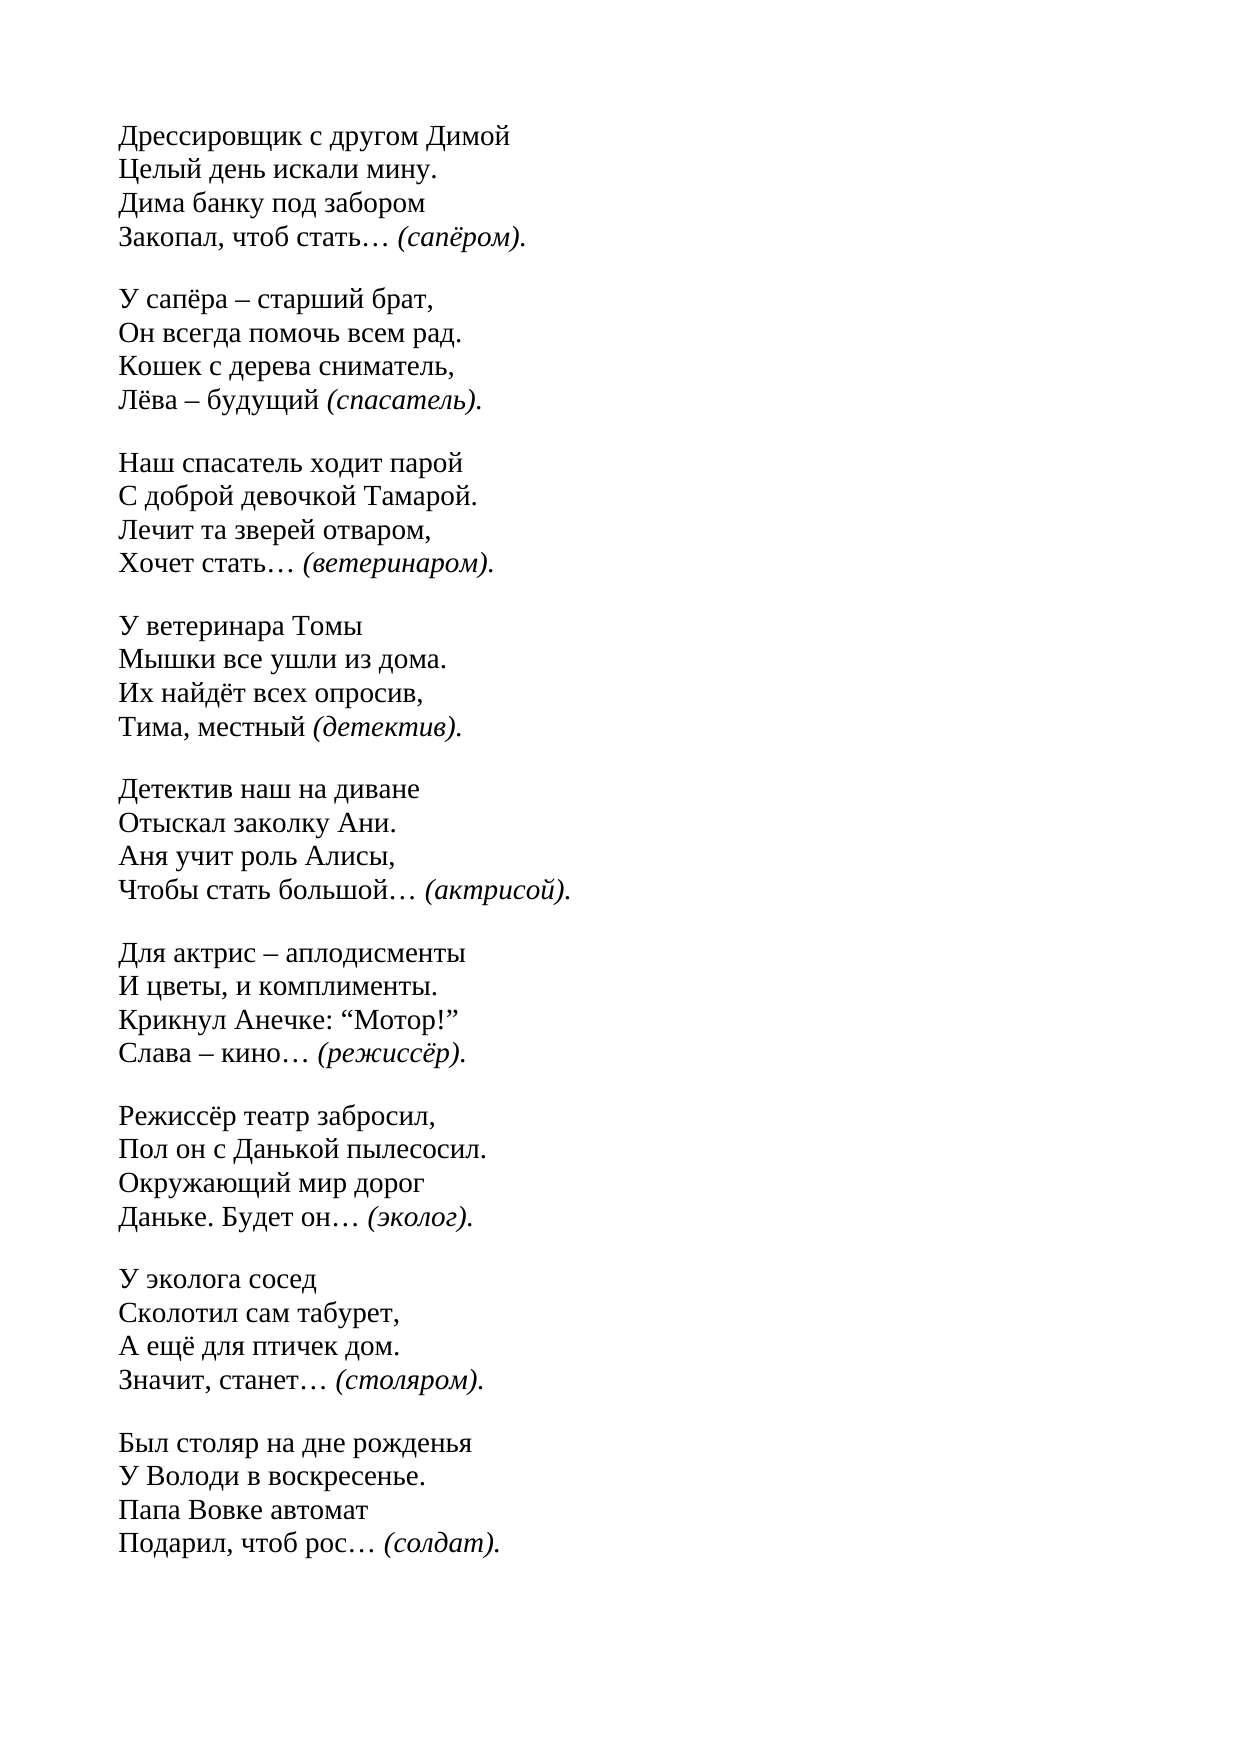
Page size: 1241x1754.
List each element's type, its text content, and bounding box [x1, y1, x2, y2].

text У эколога сосед Сколотил сам табурет, А ещё для птичек дом. Значит, станет… (столяром). [118, 1261, 1122, 1396]
text У сапёра – старший брат, Он всегда помочь всем рад. Кошек с дерева сниматель, Лёва – будущий (спасатель). [118, 281, 1122, 416]
text Наш спасатель ходит парой С доброй девочкой Тамарой. Лечит та зверей отваром, Хочет стать… (ветеринаром). [118, 445, 1122, 579]
text У ветеринара Томы Мышки все ушли из дома. Их найдёт всех опросив, Тима, местный (детектив). [118, 608, 1122, 742]
text Для актрис – аплодисменты И цветы, и комплименты. Крикнул Анечке: “Мотор!” Слава – кино… (режиссёр). [118, 935, 1122, 1069]
text Детектив наш на диване Отыскал заколку Ани. Аня учит роль Алисы, Чтобы стать большой… (актрисой). [118, 771, 1122, 906]
text Был столяр на дне рожденья У Володи в воскресенье. Папа Вовке автомат Подарил, чтоб рос… (солдат). [118, 1425, 1122, 1559]
text Режиссёр театр забросил, Пол он с Данькой пылесосил. Окружающий мир дорог Даньке. Будет он… (эколог). [118, 1098, 1122, 1232]
text Дрессировщик с другом Димой Целый день искали мину. Дима банку под забором Закопал, чтоб стать… (сапёром). [118, 118, 1122, 252]
